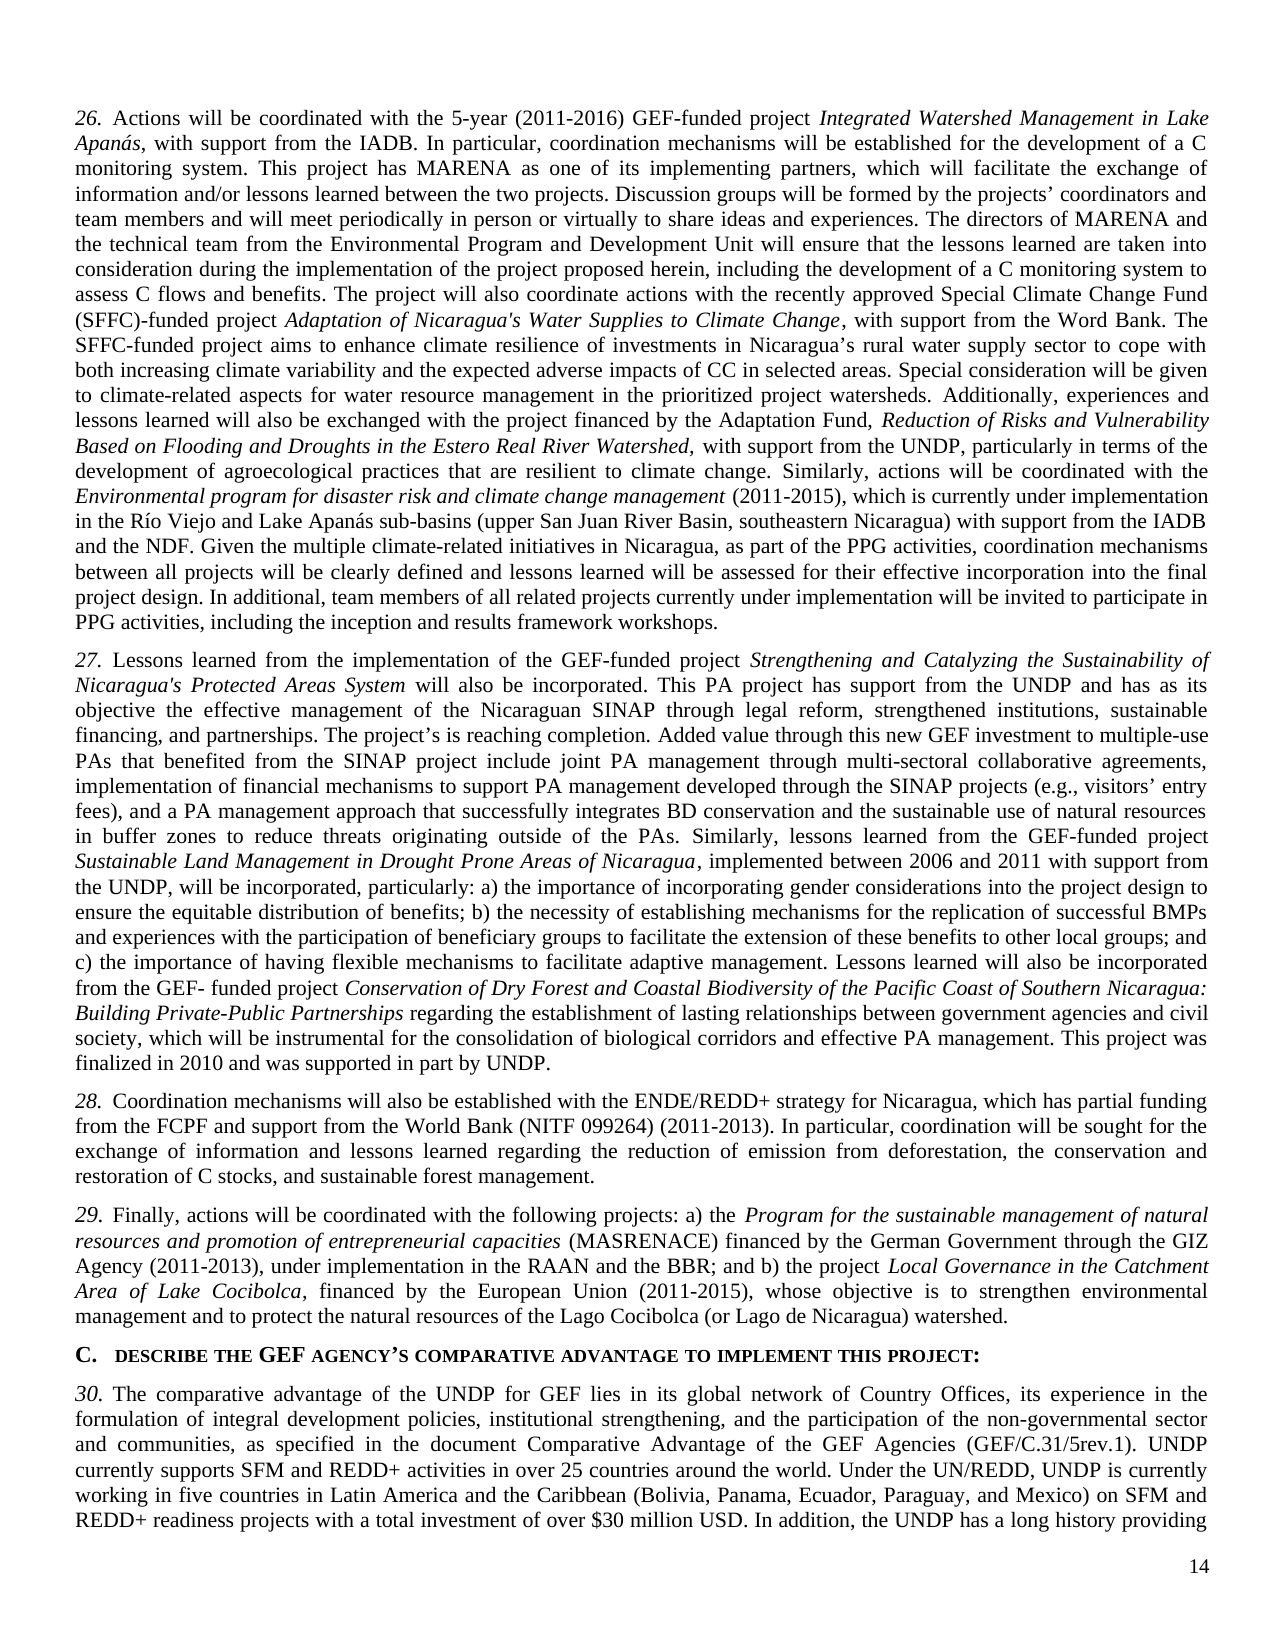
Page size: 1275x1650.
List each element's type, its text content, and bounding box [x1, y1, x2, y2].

text C. describe the GEF agency’s comparative advantage to implement this project: [75, 1341, 1209, 1367]
list Actions will be coordinated with the 5-year (2011-2016) GEF-funded project Integrated Watershed Management in Lake Apanás, with support from the IADB. In particular, coordination mechanisms will be established for the development of a C monitoring system. This project has MARENA as one of its implementing partners, which will facilitate the exchange of information and/or lessons learned between the two projects. Discussion groups will be formed by the projects’ coordinators and team members and will meet periodically in person or virtually to share ideas and experiences. The directors of MARENA and the technical team from the Environmental Program and Development Unit will ensure that the lessons learned are taken into consideration during the implementation of the project proposed herein, including the development of a C monitoring system to assess C flows and benefits. The project will also coordinate actions with the recently approved Special Climate Change Fund (SFFC)-funded project Adaptation of Nicaragua's Water Supplies to Climate Change, with support from the Word Bank. The SFFC-funded project aims to enhance climate resilience of investments in Nicaragua’s rural water supply sector to cope with both increasing climate variability and the expected adverse impacts of CC in selected areas. Special consideration will be given to climate-related aspects for water resource management in the prioritized project watersheds. Additionally, experiences and lessons learned will also be exchanged with the project financed by the Adaptation Fund, Reduction of Risks and Vulnerability Based on Flooding and Droughts in the Estero Real River Watershed, with support from the UNDP, particularly in terms of the development of agroecological practices that are resilient to climate change. Similarly, actions will be coordinated with the Environmental program for disaster risk and climate change management (2011-2015), which is currently under implementation in the Río Viejo and Lake Apanás sub-basins (upper San Juan River Basin, southeastern Nicaragua) with support from the IADB and the NDF. Given the multiple climate-related initiatives in Nicaragua, as part of the PPG activities, coordination mechanisms between all projects will be clearly defined and lessons learned will be assessed for their effective incorporation into the final project design. In additional, team members of all related projects currently under implementation will be invited to participate in PPG activities, including the inception and results framework workshops. [75, 105, 1209, 634]
list Coordination mechanisms will also be established with the ENDE/REDD+ strategy for Nicaragua, which has partial funding from the FCPF and support from the World Bank (NITF 099264) (2011-2013). In particular, coordination will be sought for the exchange of information and lessons learned regarding the reduction of emission from deforestation, the conservation and restoration of C stocks, and sustainable forest management. [75, 1088, 1209, 1189]
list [75, 1380, 1209, 1532]
list Lessons learned from the implementation of the GEF-funded project Strengthening and Catalyzing the Sustainability of Nicaragua's Protected Areas System will also be incorporated. This PA project has support from the UNDP and has as its objective the effective management of the Nicaraguan SINAP through legal reform, strengthened institutions, sustainable financing, and partnerships. The project’s is reaching completion. Added value through this new GEF investment to multiple-use PAs that benefited from the SINAP project include joint PA management through multi-sectoral collaborative agreements, implementation of financial mechanisms to support PA management developed through the SINAP projects (e.g., visitors’ entry fees), and a PA management approach that successfully integrates BD conservation and the sustainable use of natural resources in buffer zones to reduce threats originating outside of the PAs. Similarly, lessons learned from the GEF-funded project Sustainable Land Management in Drought Prone Areas of Nicaragua, implemented between 2006 and 2011 with support from the UNDP, will be incorporated, particularly: a) the importance of incorporating gender considerations into the project design to ensure the equitable distribution of benefits; b) the necessity of establishing mechanisms for the replication of successful BMPs and experiences with the participation of beneficiary groups to facilitate the extension of these benefits to other local groups; and c) the importance of having flexible mechanisms to facilitate adaptive management. Lessons learned will also be incorporated from the GEF- funded project Conservation of Dry Forest and Coastal Biodiversity of the Pacific Coast of Southern Nicaragua: Building Private-Public Partnerships regarding the establishment of lasting relationships between government agencies and civil society, which will be instrumental for the consolidation of biological corridors and effective PA management. This project was finalized in 2010 and was supported in part by UNDP. [75, 647, 1209, 1075]
list Finally, actions will be coordinated with the following projects: a) the Program for the sustainable management of natural resources and promotion of entrepreneurial capacities (MASRENACE) financed by the German Government through the GIZ Agency (2011-2013), under implementation in the RAAN and the BBR; and b) the project Local Governance in the Catchment Area of Lake Cocibolca, financed by the European Union (2011-2015), whose objective is to strengthen environmental management and to protect the natural resources of the Lago Cocibolca (or Lago de Nicaragua) watershed. [75, 1201, 1209, 1328]
